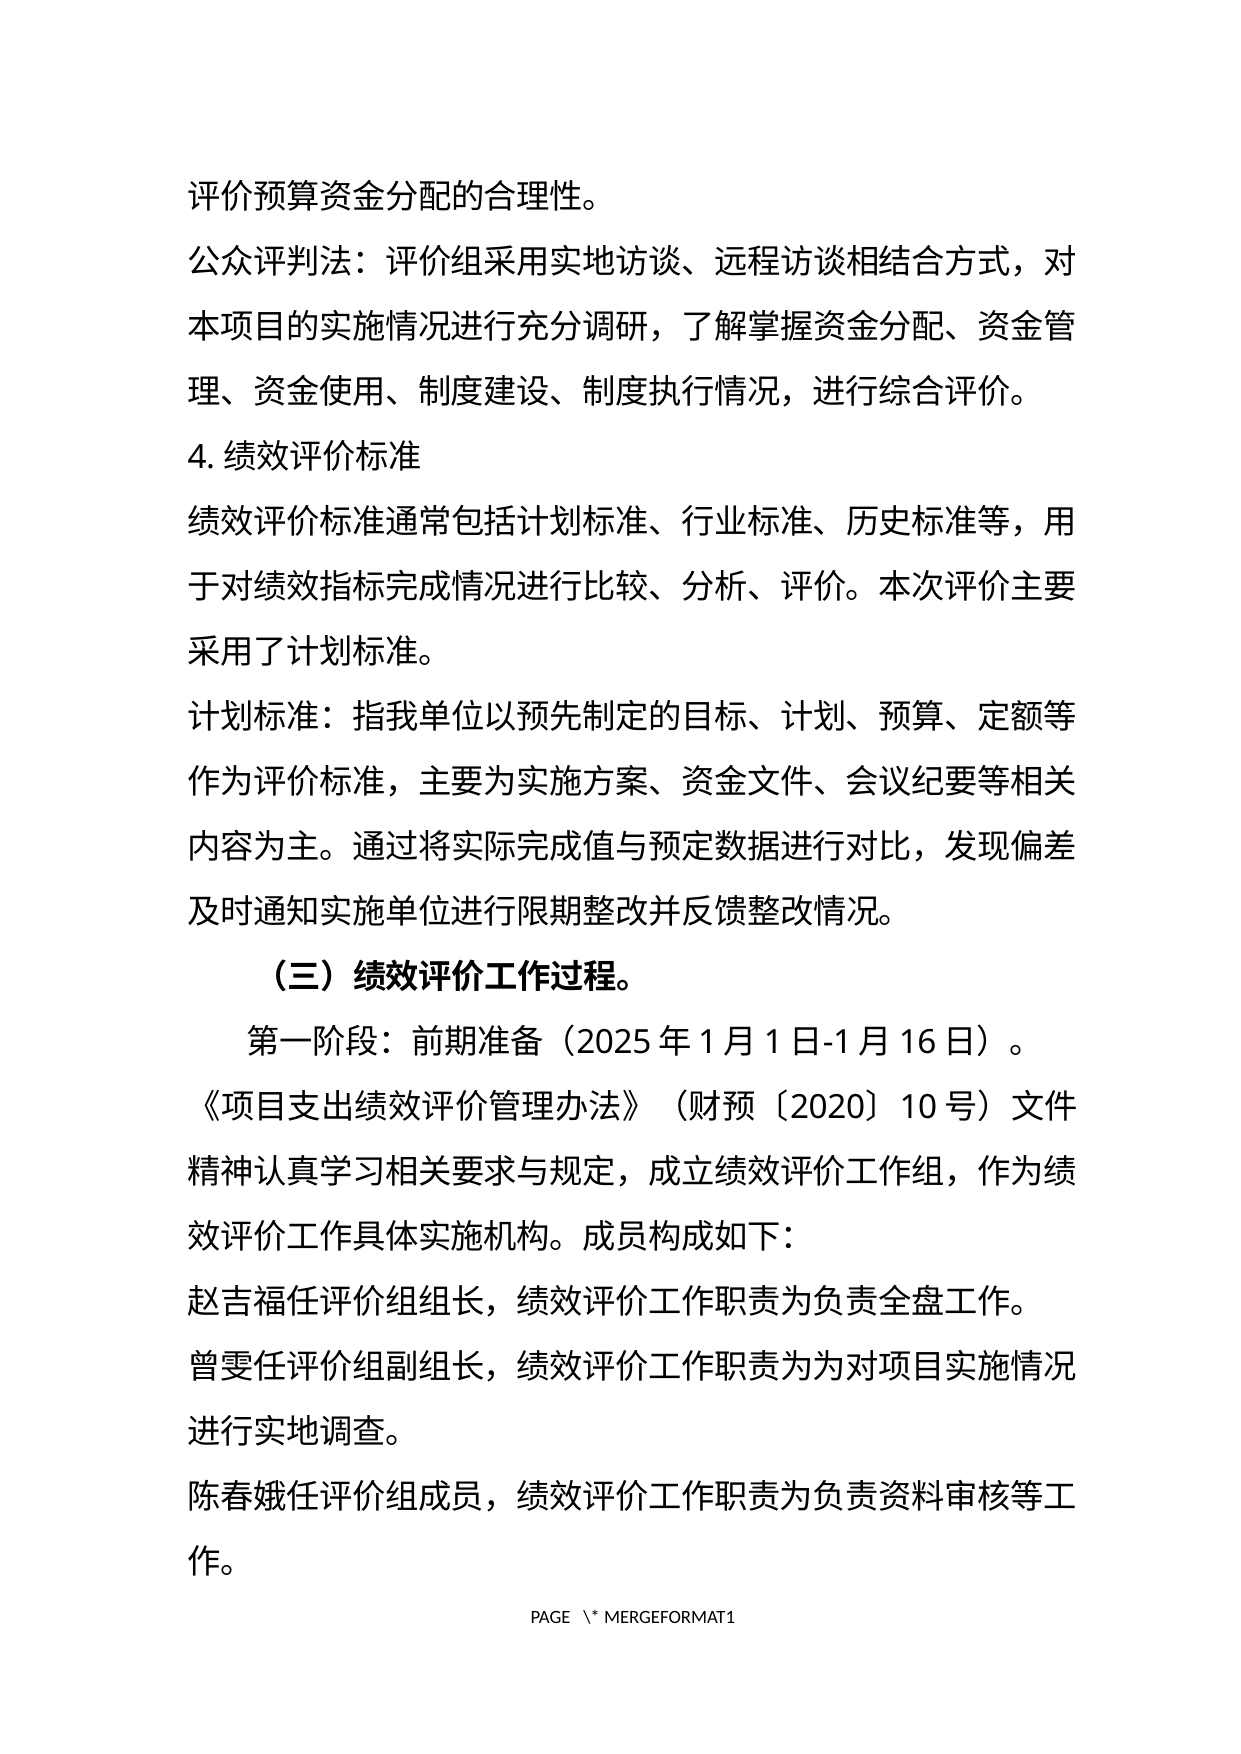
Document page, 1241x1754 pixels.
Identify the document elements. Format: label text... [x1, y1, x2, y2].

text （三）绩效评价工作过程。 [187, 942, 1078, 1007]
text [187, 1007, 1078, 1592]
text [187, 162, 1078, 942]
